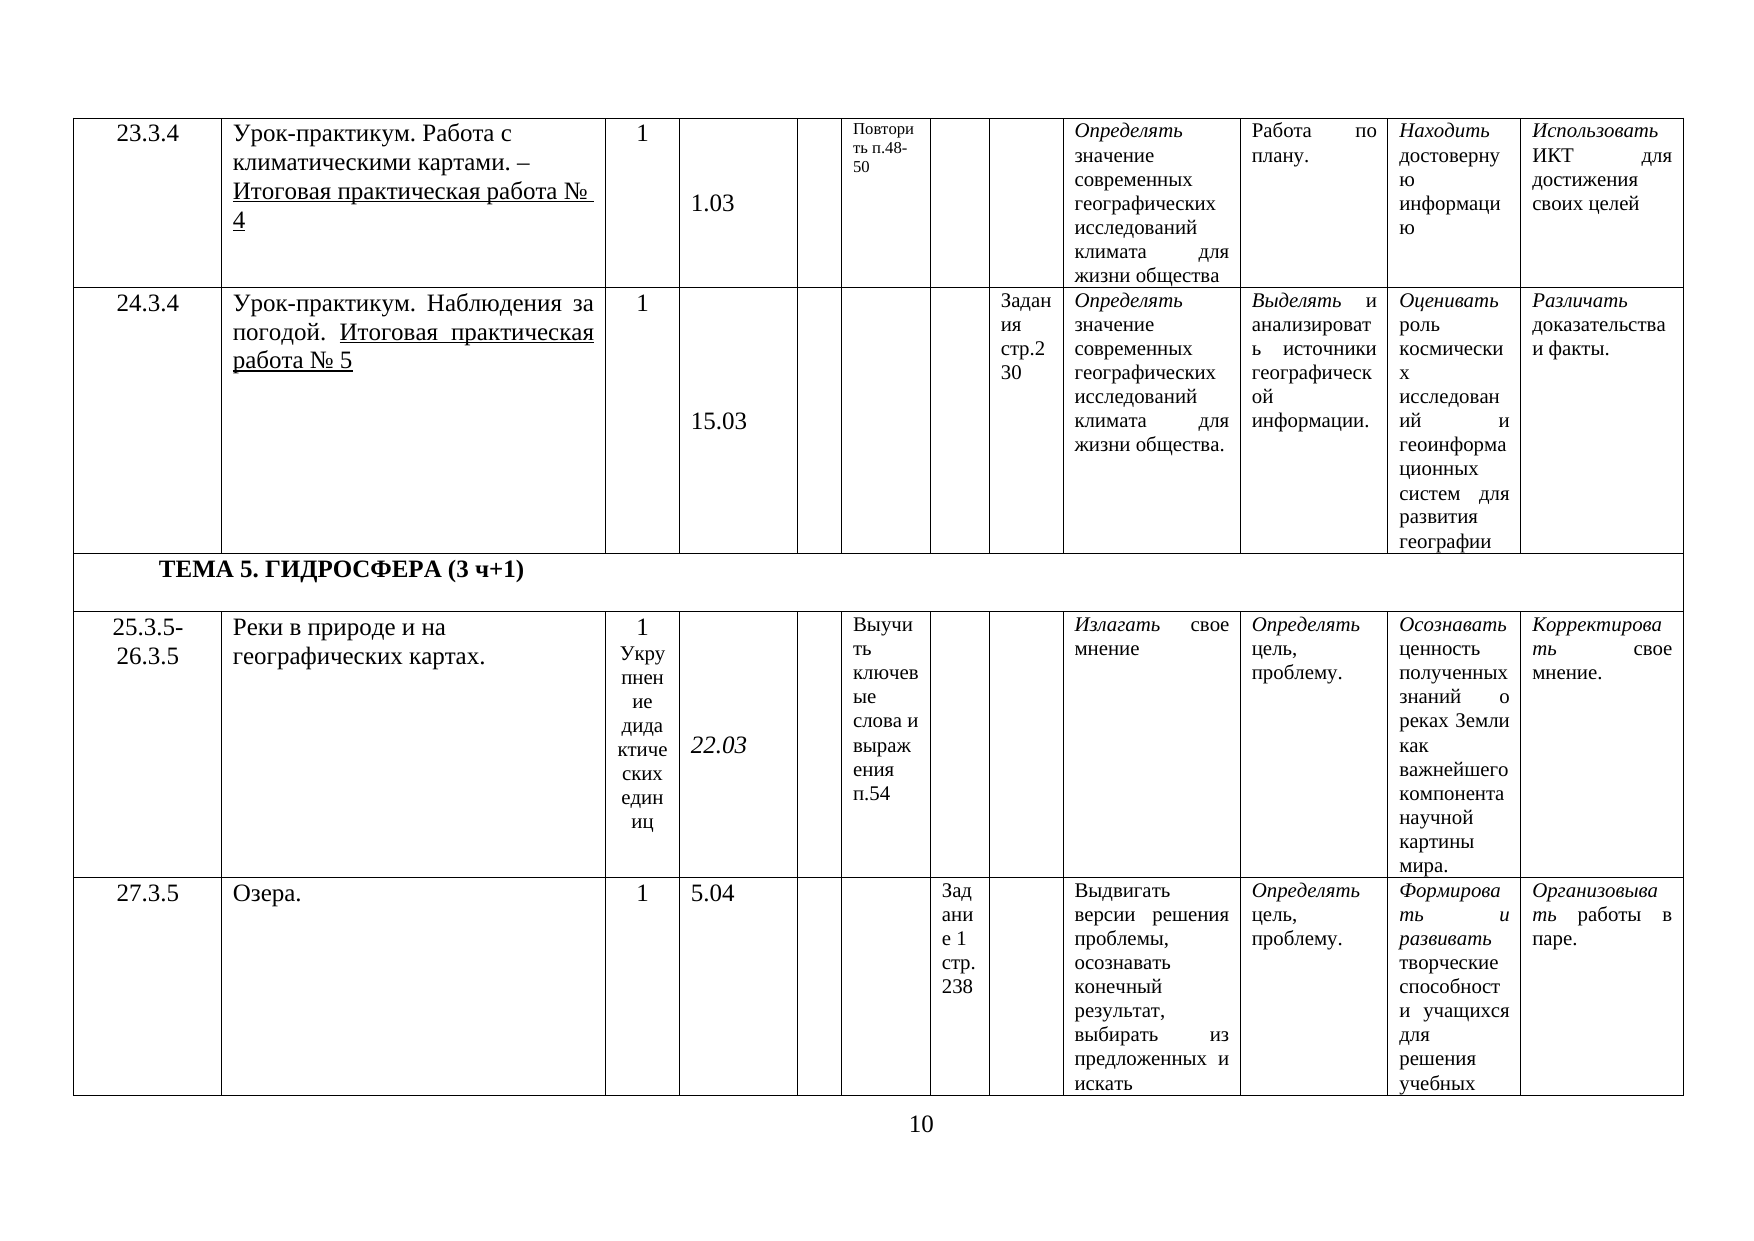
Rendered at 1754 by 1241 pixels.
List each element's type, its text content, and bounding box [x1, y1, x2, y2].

table_cell 1 [606, 288, 679, 553]
table_cell 24.3.4 [74, 288, 221, 553]
table_cell ТЕМА 5. ГИДРОСФЕРА (3 ч+1) [74, 554, 1683, 611]
table_header Находить достоверную информацию [1388, 119, 1520, 287]
table_cell Реки в природе и на географических картах. [222, 612, 605, 877]
table_cell [798, 612, 841, 877]
table_cell Определять значение современных географических исследований климата для жизни общества. [1064, 288, 1240, 553]
table_cell [931, 612, 989, 877]
table_cell Определять цель, проблему. [1241, 612, 1387, 877]
table_cell 15.03 [680, 288, 797, 553]
table_cell Озера. [222, 878, 605, 1094]
table_cell [842, 878, 930, 1094]
table_cell Осознавать ценность полученных знаний о реках Земли как важнейшего компонента научной картины мира. [1388, 612, 1520, 877]
table_cell 1 Укрупнение дидактических единиц [606, 612, 679, 877]
table_cell 22.03 [680, 612, 797, 877]
table_cell 27.3.5 [74, 878, 221, 1094]
table_cell [990, 612, 1063, 877]
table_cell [1241, 878, 1387, 1094]
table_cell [1521, 878, 1683, 1094]
table_header [931, 119, 989, 287]
table_header Определять значение современных географических исследований климата для жизни общества [1064, 119, 1240, 287]
table_header Урок-практикум. Работа с климатическими картами. – Итоговая практическая работа № 4 [222, 119, 605, 287]
table_header [798, 119, 841, 287]
table_header 23.3.4 [74, 119, 221, 287]
table_cell [798, 878, 841, 1094]
table_cell Выучить ключевые слова и выражения п.54 [842, 612, 930, 877]
table_cell 25.3.5- 26.3.5 [74, 612, 221, 877]
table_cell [1064, 878, 1240, 1094]
table_cell Различать доказательства и факты. [1521, 288, 1683, 553]
table_header 1.03 [680, 119, 797, 287]
table_cell Выделять и анализировать источники географической информации. [1241, 288, 1387, 553]
table_cell Корректировать свое мнение. [1521, 612, 1683, 877]
table_cell 1 [606, 878, 679, 1094]
table_cell [842, 288, 930, 553]
table_header 1 [606, 119, 679, 287]
table_cell [931, 288, 989, 553]
table_cell Задания стр.230 [990, 288, 1063, 553]
table_header Повторить п.48-50 [842, 119, 930, 287]
table_cell Урок-практикум. Наблюдения за погодой. Итоговая практическая работа № 5 [222, 288, 605, 553]
table_header [990, 119, 1063, 287]
table_header Использовать ИКТ для достижения своих целей [1521, 119, 1683, 287]
table_cell Излагать свое мнение [1064, 612, 1240, 877]
table_cell 5.04 [680, 878, 797, 1094]
table_cell Оценивать роль космических исследований и геоинформационных систем для развития географии [1388, 288, 1520, 553]
table_header Работа по плану. [1241, 119, 1387, 287]
table_cell [990, 878, 1063, 1094]
table_cell Задание 1 стр.238 [931, 878, 989, 1094]
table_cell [1388, 878, 1520, 1094]
table_cell [798, 288, 841, 553]
